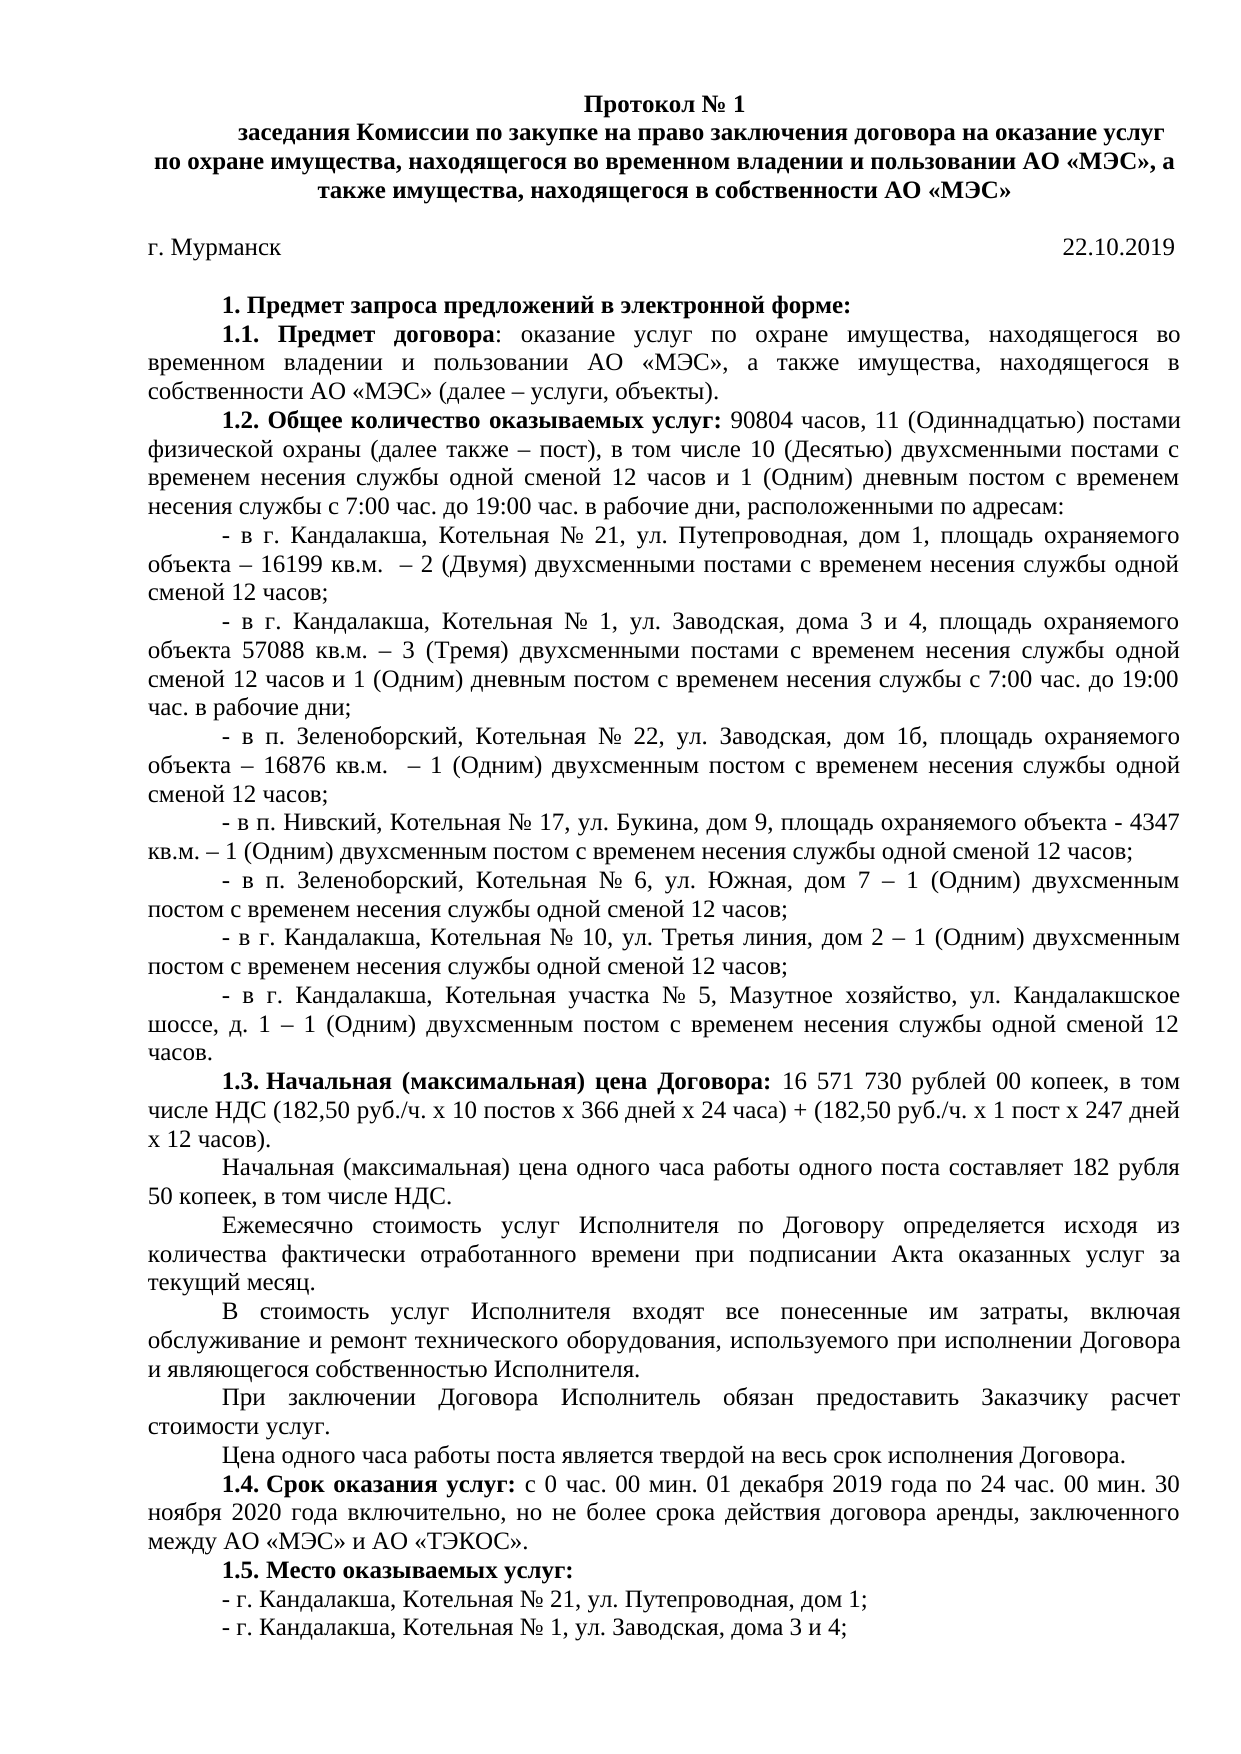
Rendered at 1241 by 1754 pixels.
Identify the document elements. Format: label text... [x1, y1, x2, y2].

text заседания Комиссии по закупке на право заключения договора на оказание услуг по охране имущества, находящегося во временном владении и пользовании АО «МЭС», а также имущества, находящегося в собственности АО «МЭС» [148, 117, 1181, 204]
text В стоимость услуг Исполнителя входят все понесенные им затраты, включая обслуживание и ремонт технического оборудования, используемого при исполнении Договора и являющегося собственностью Исполнителя. [148, 1296, 1181, 1382]
text - г. Кандалакша, Котельная № 21, ул. Путепроводная, дом 1; [148, 1584, 1181, 1612]
text Ежемесячно стоимость услуг Исполнителя по Договору определяется исходя из количества фактически отработанного времени при подписании Акта оказанных услуг за текущий месяц. [148, 1210, 1181, 1296]
text 1.2. Общее количество оказываемых услуг: 90804 часов, 11 (Одиннадцатью) постами физической охраны (далее также – пост), в том числе 10 (Десятью) двухсменными постами с временем несения службы одной сменой 12 часов и 1 (Одним) дневным постом с временем несения службы с 7:00 час. до 19:00 час. в рабочие дни, расположенными по адресам: [148, 405, 1181, 520]
subtitle 1. Предмет запроса предложений в электронной форме: [148, 290, 1181, 319]
text - в г. Кандалакша, Котельная № 21, ул. Путепроводная, дом 1, площадь охраняемого объекта – 16199 кв.м. – 2 (Двумя) двухсменными постами с временем несения службы одной сменой 12 часов; [148, 520, 1181, 606]
list Срок оказания услуг: с 0 час. 00 мин. 01 декабря 2019 года по 24 час. 00 мин. 30 ноября 2020 года включительно, но не более срока действия договора аренды, заключенного между АО «МЭС» и АО «ТЭКОС». [148, 1469, 1181, 1555]
text - в г. Кандалакша, Котельная № 10, ул. Третья линия, дом 2 – 1 (Одним) двухсменным постом с временем несения службы одной сменой 12 часов; [148, 922, 1181, 980]
text Цена одного часа работы поста является твердой на весь срок исполнения Договора. [148, 1440, 1181, 1469]
text При заключении Договора Исполнитель обязан предоставить Заказчику расчет стоимости услуг. [148, 1382, 1181, 1440]
text - в п. Зеленоборский, Котельная № 6, ул. Южная, дом 7 – 1 (Одним) двухсменным постом с временем несения службы одной сменой 12 часов; [148, 865, 1181, 922]
text - в г. Кандалакша, Котельная № 1, ул. Заводская, дома 3 и 4, площадь охраняемого объекта 57088 кв.м. – 3 (Тремя) двухсменными постами с временем несения службы одной сменой 12 часов и 1 (Одним) дневным постом с временем несения службы с 7:00 час. до 19:00 час. в рабочие дни; [148, 606, 1181, 721]
text г. Мурманск 22.10.2019 [148, 232, 1181, 261]
text - в п. Зеленоборский, Котельная № 22, ул. Заводская, дом 1б, площадь охраняемого объекта – 16876 кв.м. – 1 (Одним) двухсменным постом с временем несения службы одной сменой 12 часов; [148, 721, 1181, 807]
list Место оказываемых услуг: [148, 1555, 1181, 1584]
text Начальная (максимальная) цена одного часа работы одного поста составляет 182 рубля 50 копеек, в том числе НДС. [148, 1152, 1181, 1210]
text - в г. Кандалакша, Котельная участка № 5, Мазутное хозяйство, ул. Кандалакшское шоссе, д. 1 – 1 (Одним) двухсменным постом с временем несения службы одной сменой 12 часов. [148, 980, 1181, 1066]
text 1.1. Предмет договора: оказание услуг по охране имущества, находящегося во временном владении и пользовании АО «МЭС», а также имущества, находящегося в собственности АО «МЭС» (далее – услуги, объекты). [148, 319, 1181, 405]
list Начальная (максимальная) цена Договора: 16 571 730 рублей 00 копеек, в том числе НДС (182,50 руб./ч. х 10 постов х 366 дней х 24 часа) + (182,50 руб./ч. х 1 пост х 247 дней х 12 часов). [148, 1066, 1181, 1152]
text - в п. Нивский, Котельная № 17, ул. Букина, дом 9, площадь охраняемого объекта - 4347 кв.м. – 1 (Одним) двухсменным постом с временем несения службы одной сменой 12 часов; [148, 807, 1181, 865]
text Протокол № 1 [148, 89, 1181, 117]
text - г. Кандалакша, Котельная № 1, ул. Заводская, дома 3 и 4; [148, 1612, 1181, 1641]
